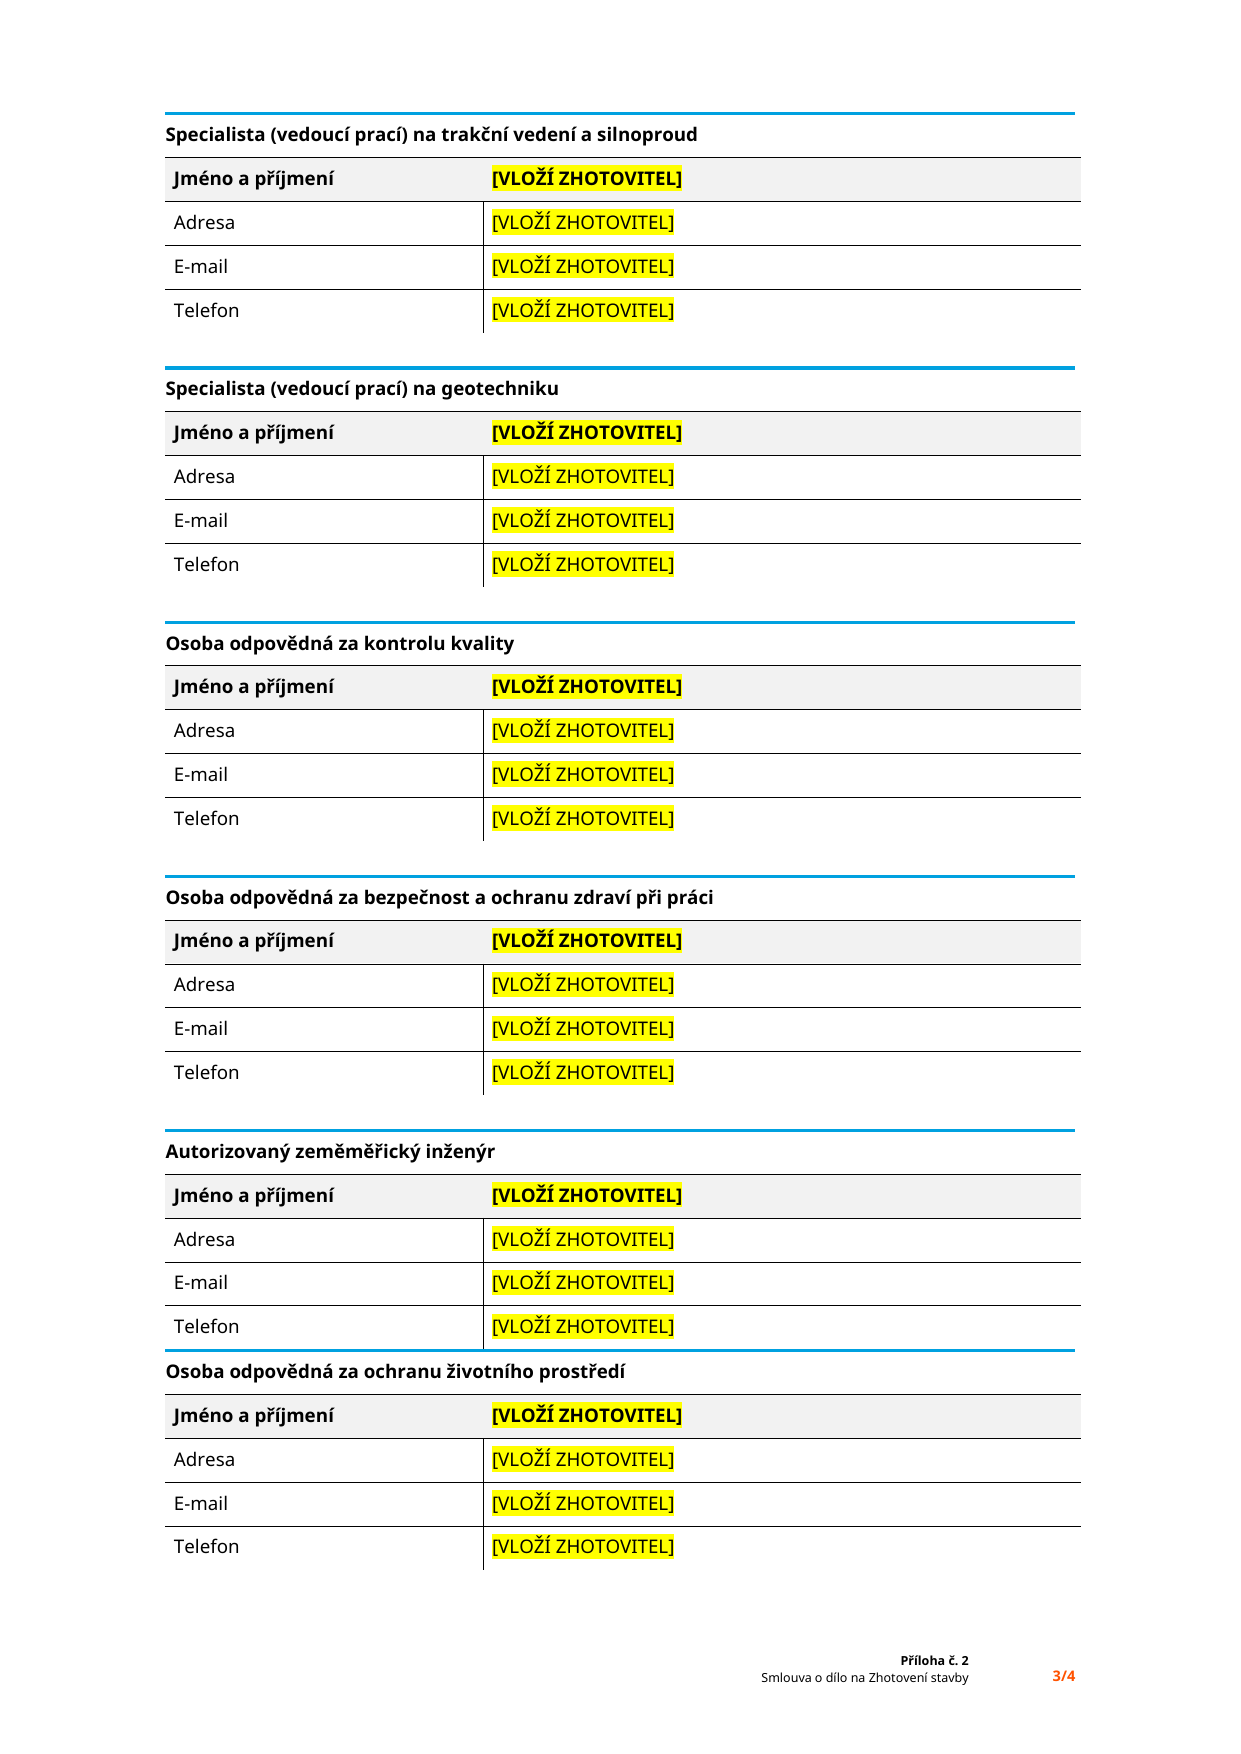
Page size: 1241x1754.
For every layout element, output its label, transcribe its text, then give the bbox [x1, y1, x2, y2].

table_cell [VLOŽÍ ZHOTOVITEL] [484, 965, 1081, 1007]
table_cell [VLOŽÍ ZHOTOVITEL] [484, 1306, 1081, 1349]
table_header Jméno a příjmení [165, 921, 484, 963]
table_cell Adresa [165, 1219, 483, 1261]
table_cell Telefon [165, 1527, 483, 1569]
table_cell [VLOŽÍ ZHOTOVITEL] [484, 1483, 1081, 1526]
table_header [VLOŽÍ ZHOTOVITEL] [484, 412, 1081, 455]
table_cell [VLOŽÍ ZHOTOVITEL] [484, 290, 1081, 332]
text Osoba odpovědná za bezpečnost a ochranu zdraví při práci [165, 878, 1075, 909]
table_cell Telefon [165, 1306, 483, 1349]
table_cell E-mail [165, 754, 483, 797]
table_cell E-mail [165, 500, 483, 543]
table_cell [VLOŽÍ ZHOTOVITEL] [484, 544, 1081, 587]
table_cell E-mail [165, 1008, 483, 1051]
table_cell [VLOŽÍ ZHOTOVITEL] [484, 798, 1081, 841]
table_cell [VLOŽÍ ZHOTOVITEL] [484, 500, 1081, 543]
text Osoba odpovědná za ochranu životního prostředí [165, 1352, 1075, 1384]
table_header Jméno a příjmení [165, 1395, 484, 1438]
table_cell Adresa [165, 710, 483, 753]
table_header Jméno a příjmení [165, 412, 484, 455]
table_cell [VLOŽÍ ZHOTOVITEL] [484, 456, 1081, 499]
table_cell [VLOŽÍ ZHOTOVITEL] [484, 754, 1081, 797]
table_header [VLOŽÍ ZHOTOVITEL] [484, 1175, 1081, 1218]
table_cell Adresa [165, 456, 483, 499]
table_cell [VLOŽÍ ZHOTOVITEL] [484, 1052, 1081, 1095]
table_cell Telefon [165, 544, 483, 587]
table_header Jméno a příjmení [165, 666, 484, 709]
text Osoba odpovědná za kontrolu kvality [165, 624, 1075, 655]
table_cell Telefon [165, 290, 483, 332]
table_header Jméno a příjmení [165, 1175, 484, 1218]
text Specialista (vedoucí prací) na geotechniku [165, 370, 1075, 401]
table_cell Adresa [165, 965, 483, 1007]
table_cell [VLOŽÍ ZHOTOVITEL] [484, 202, 1081, 245]
table_cell [VLOŽÍ ZHOTOVITEL] [484, 1527, 1081, 1569]
text Autorizovaný zeměměřický inženýr [165, 1132, 1075, 1164]
table_header Jméno a příjmení [165, 158, 484, 201]
table_cell Telefon [165, 1052, 483, 1095]
table_cell [VLOŽÍ ZHOTOVITEL] [484, 1439, 1081, 1482]
table_cell Adresa [165, 202, 483, 245]
table_cell E-mail [165, 1263, 483, 1305]
table_cell E-mail [165, 1483, 483, 1526]
table_cell [VLOŽÍ ZHOTOVITEL] [484, 246, 1081, 289]
table_header [VLOŽÍ ZHOTOVITEL] [484, 158, 1081, 201]
table_cell E-mail [165, 246, 483, 289]
table_header [VLOŽÍ ZHOTOVITEL] [484, 921, 1081, 963]
table_cell [VLOŽÍ ZHOTOVITEL] [484, 1008, 1081, 1051]
table_cell Telefon [165, 798, 483, 841]
table_cell [VLOŽÍ ZHOTOVITEL] [484, 710, 1081, 753]
table_cell [VLOŽÍ ZHOTOVITEL] [484, 1219, 1081, 1261]
table_cell Adresa [165, 1439, 483, 1482]
table_header [VLOŽÍ ZHOTOVITEL] [484, 1395, 1081, 1438]
table_header [VLOŽÍ ZHOTOVITEL] [484, 666, 1081, 709]
table_cell [VLOŽÍ ZHOTOVITEL] [484, 1263, 1081, 1305]
text Specialista (vedoucí prací) na trakční vedení a silnoproud [165, 115, 1075, 147]
